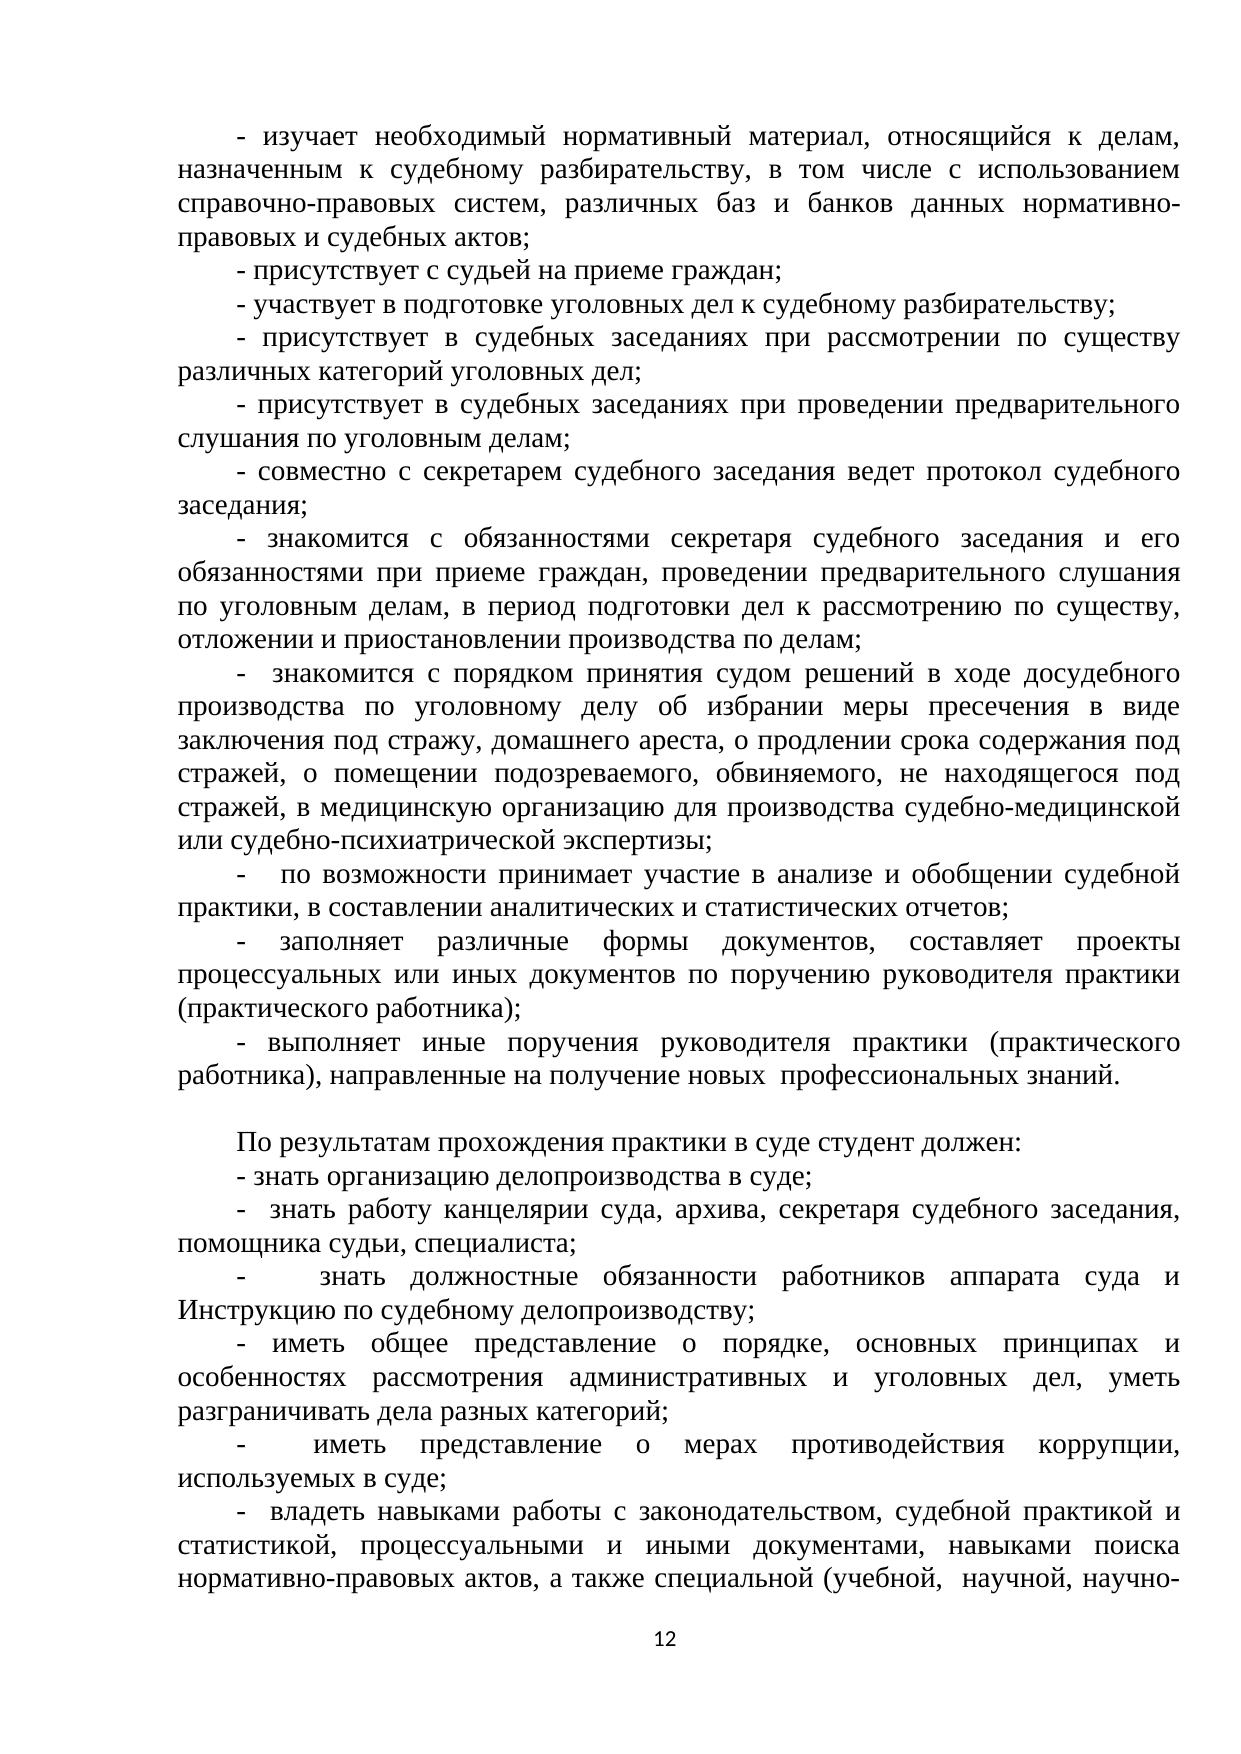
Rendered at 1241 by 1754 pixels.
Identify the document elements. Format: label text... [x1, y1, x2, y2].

text - заполняет различные формы документов, составляет проекты процессуальных или иных документов по поручению руководителя практики (практического работника); [177, 923, 1181, 1024]
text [177, 1493, 1181, 1594]
text - иметь представление о мерах противодействия коррупции, используемых в суде; [177, 1426, 1181, 1493]
text - знакомится с обязанностями секретаря судебного заседания и его обязанностями при приеме граждан, проведении предварительного слушания по уголовным делам, в период подготовки дел к рассмотрению по существу, отложении и приостановлении производства по делам; [177, 521, 1181, 655]
text - выполняет иные поручения руководителя практики (практического работника), направленные на получение новых профессиональных знаний. [177, 1024, 1181, 1091]
text - знать должностные обязанности работников аппарата суда и Инструкцию по судебному делопроизводству; [177, 1258, 1181, 1326]
text - совместно с секретарем судебного заседания ведет протокол судебного заседания; [177, 453, 1181, 521]
text - изучает необходимый нормативный материал, относящийся к делам, назначенным к судебному разбирательству, в том числе с использованием справочно-правовых систем, различных баз и банков данных нормативно-правовых и судебных актов; [177, 118, 1181, 252]
text - знакомится с порядком принятия судом решений в ходе досудебного производства по уголовному делу об избрании меры пресечения в виде заключения под стражу, домашнего ареста, о продлении срока содержания под стражей, о помещении подозреваемого, обвиняемого, не находящегося под стражей, в медицинскую организацию для производства судебно-медицинской или судебно-психиатрической экспертизы; [177, 655, 1181, 856]
text По результатам прохождения практики в суде студент должен: [177, 1124, 1181, 1158]
text - иметь общее представление о порядке, основных принципах и особенностях рассмотрения административных и уголовных дел, уметь разграничивать дела разных категорий; [177, 1326, 1181, 1426]
text - участвует в подготовке уголовных дел к судебному разбирательству; [177, 286, 1181, 319]
text - знать работу канцелярии суда, архива, секретаря судебного заседания, помощника судьи, специалиста; [177, 1191, 1181, 1258]
text - знать организацию делопроизводства в суде; [177, 1158, 1181, 1191]
text - по возможности принимает участие в анализе и обобщении судебной практики, в составлении аналитических и статистических отчетов; [177, 856, 1181, 923]
text - присутствует в судебных заседаниях при рассмотрении по существу различных категорий уголовных дел; [177, 319, 1181, 386]
text - присутствует с судьей на приеме граждан; [177, 252, 1181, 286]
text - присутствует в судебных заседаниях при проведении предварительного слушания по уголовным делам; [177, 386, 1181, 453]
